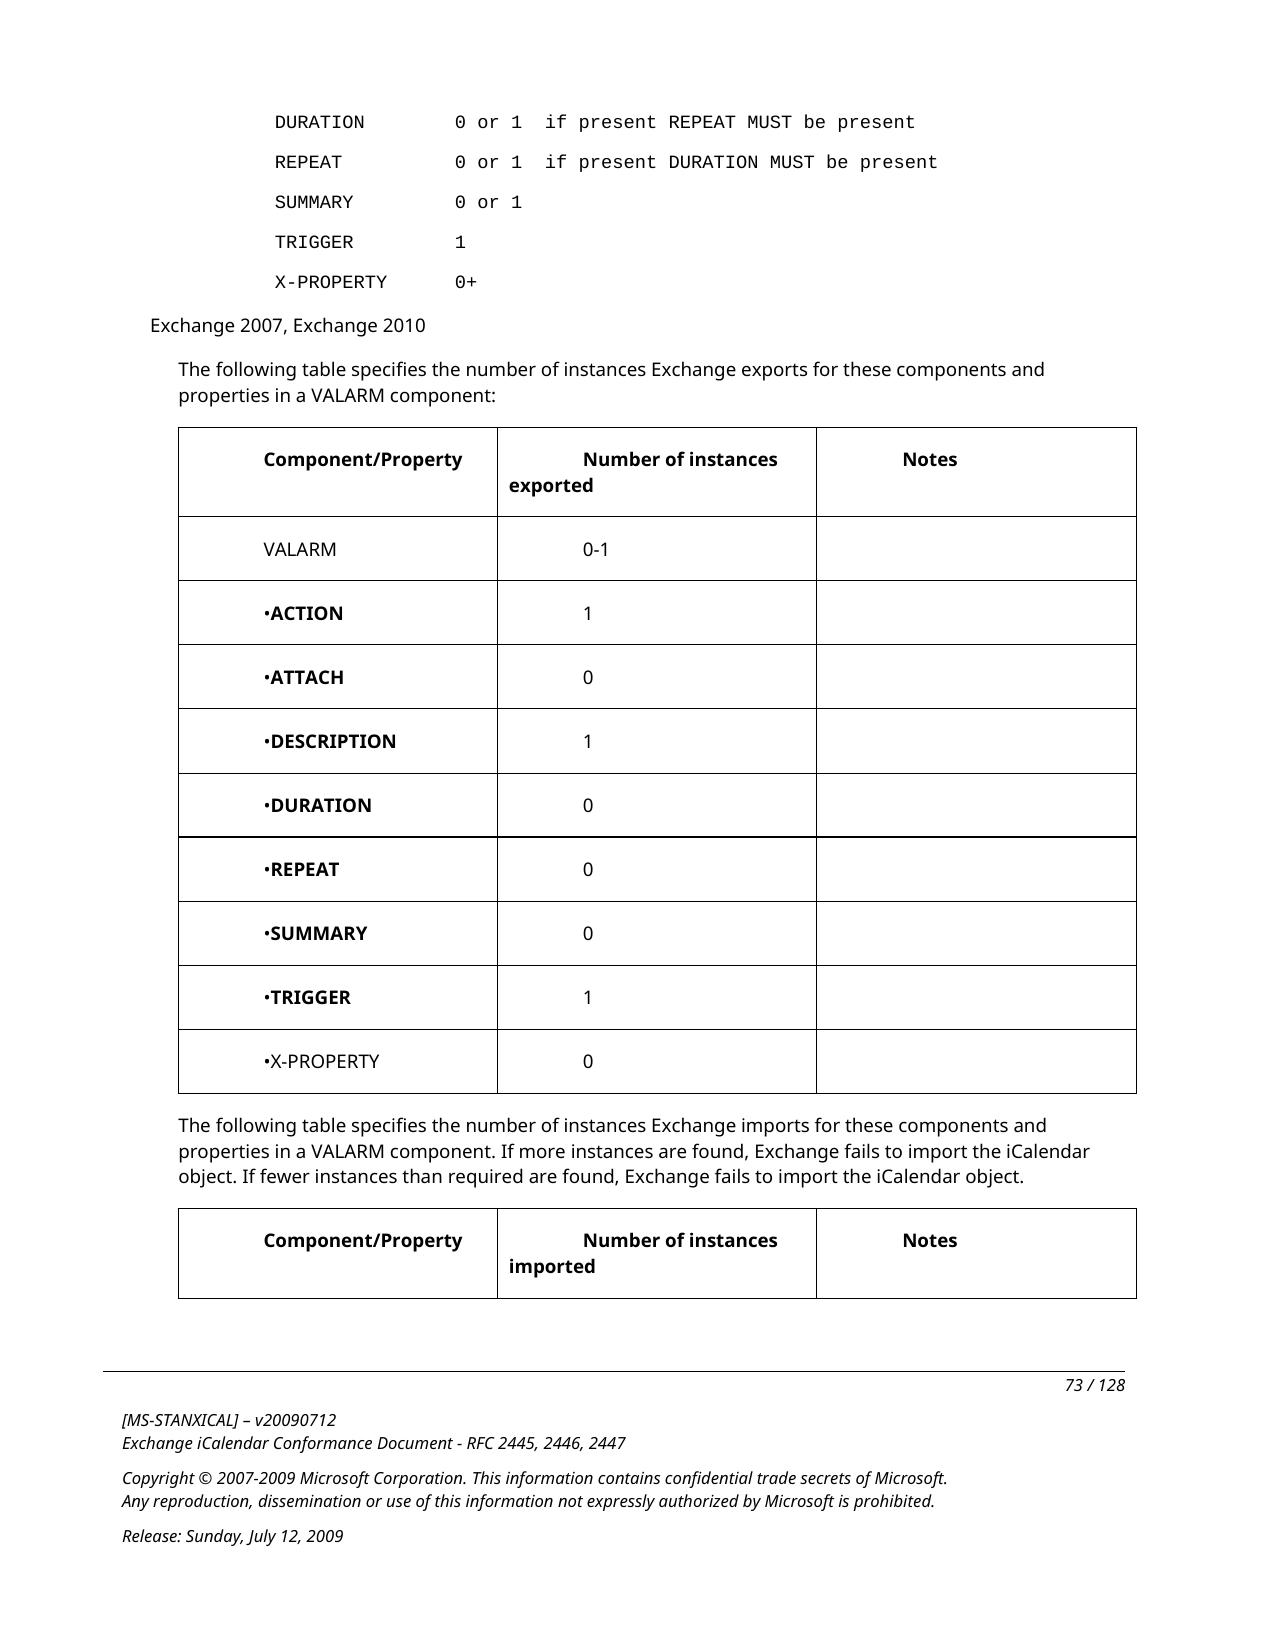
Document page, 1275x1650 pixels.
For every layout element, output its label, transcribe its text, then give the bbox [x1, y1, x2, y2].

list The following table specifies the number of instances Exchange exports for these components and properties in a VALARM component: [141, 357, 1125, 408]
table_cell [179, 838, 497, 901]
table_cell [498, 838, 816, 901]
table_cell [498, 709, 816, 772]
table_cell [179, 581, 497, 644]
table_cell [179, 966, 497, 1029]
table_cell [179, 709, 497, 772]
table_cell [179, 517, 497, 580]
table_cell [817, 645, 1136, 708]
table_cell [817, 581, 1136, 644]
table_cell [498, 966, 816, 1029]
text SUMMARY 0 or 1 [122, 192, 1125, 214]
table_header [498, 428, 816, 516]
text REPEAT 0 or 1 if present DURATION MUST be present [122, 152, 1125, 174]
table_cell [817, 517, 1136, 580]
list Exchange 2007, Exchange 2010 [112, 312, 1125, 338]
text X-PROPERTY 0+ [122, 272, 1125, 294]
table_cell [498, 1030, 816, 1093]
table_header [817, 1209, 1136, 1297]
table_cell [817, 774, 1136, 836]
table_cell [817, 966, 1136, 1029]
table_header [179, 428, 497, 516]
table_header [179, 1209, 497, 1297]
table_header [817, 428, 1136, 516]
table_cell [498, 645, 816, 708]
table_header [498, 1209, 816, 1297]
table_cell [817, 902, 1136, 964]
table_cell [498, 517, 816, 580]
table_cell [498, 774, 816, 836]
text DURATION 0 or 1 if present REPEAT MUST be present [122, 112, 1125, 134]
text TRIGGER 1 [122, 232, 1125, 254]
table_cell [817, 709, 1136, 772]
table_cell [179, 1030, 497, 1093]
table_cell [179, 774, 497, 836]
list The following table specifies the number of instances Exchange imports for these components and properties in a VALARM component. If more instances are found, Exchange fails to import the iCalendar object. If fewer instances than required are found, Exchange fails to import the iCalendar object. [141, 1112, 1125, 1189]
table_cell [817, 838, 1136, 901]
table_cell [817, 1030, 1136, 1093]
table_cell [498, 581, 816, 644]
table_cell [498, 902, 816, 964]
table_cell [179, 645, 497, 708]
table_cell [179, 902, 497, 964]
